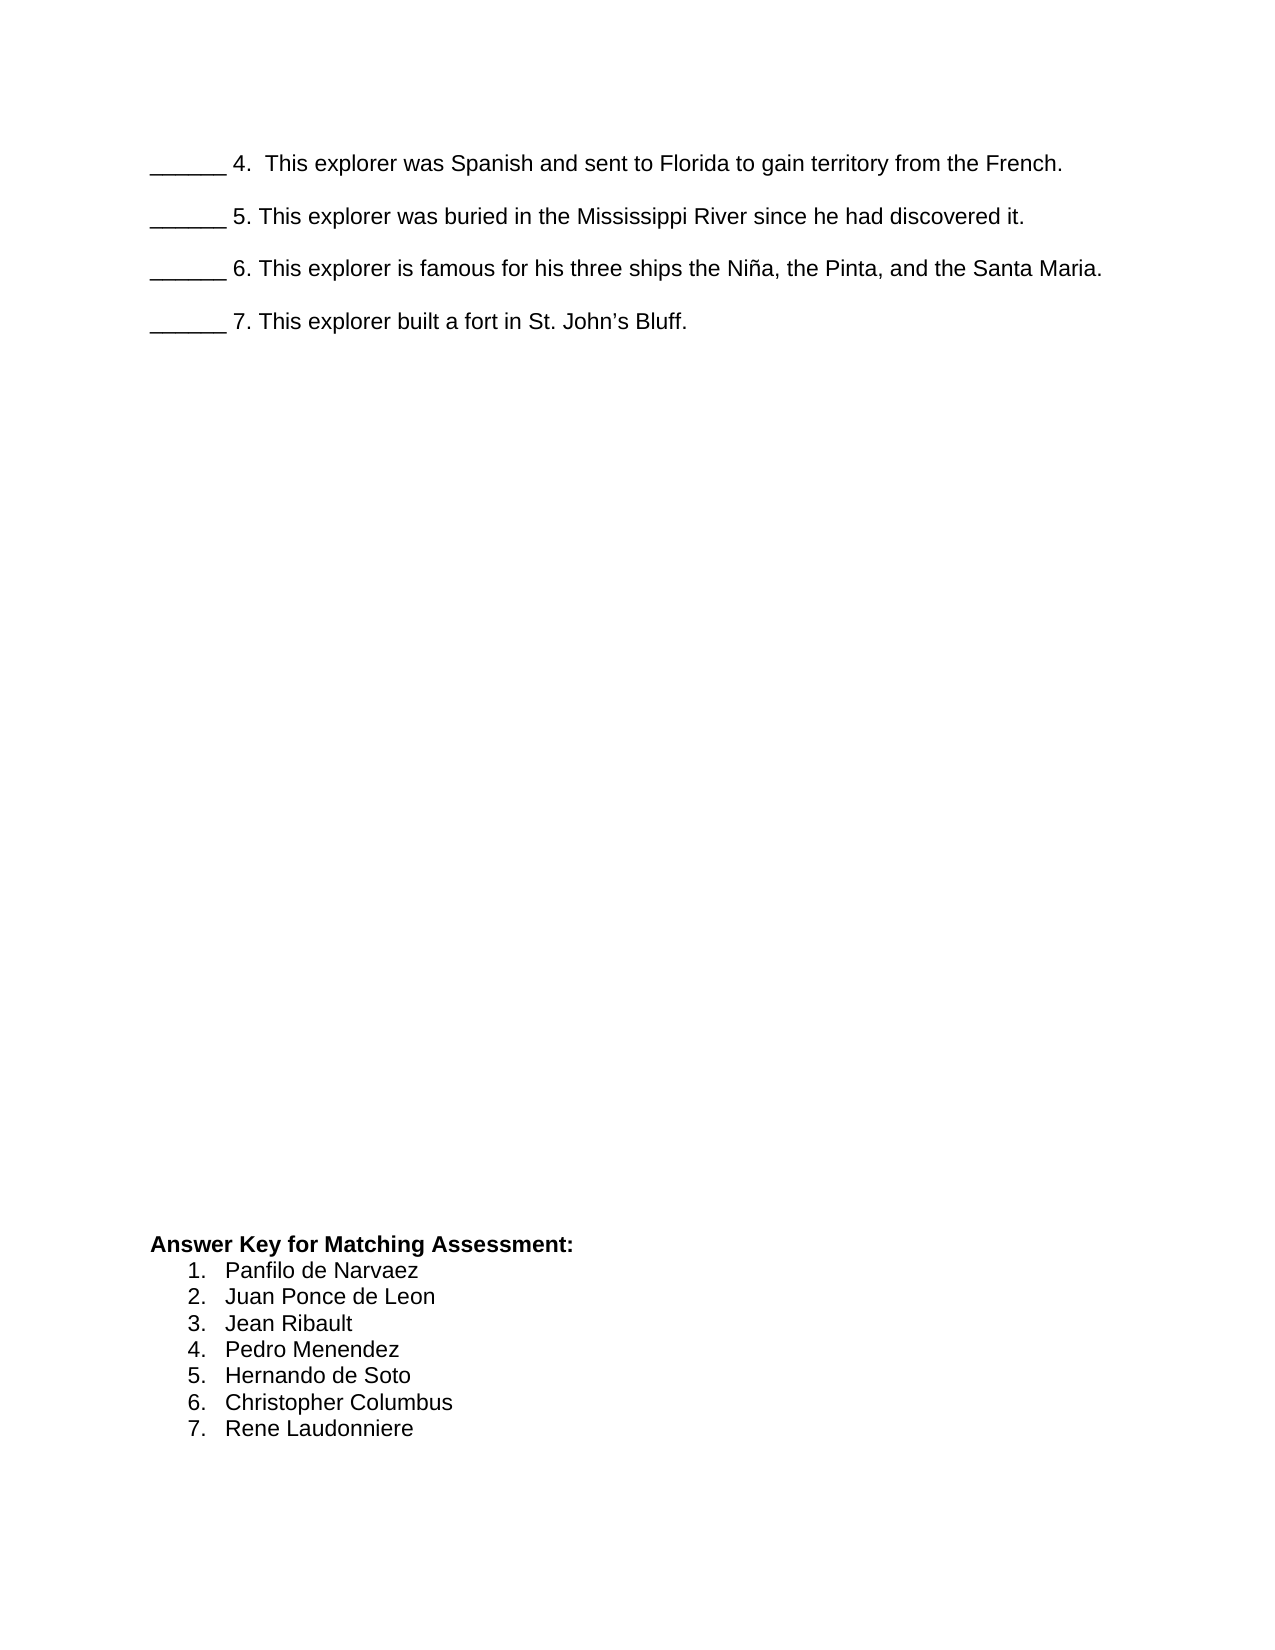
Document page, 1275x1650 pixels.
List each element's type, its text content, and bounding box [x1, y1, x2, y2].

text ______ 5. This explorer was buried in the Mississippi River since he had discovered it. [150, 203, 1125, 229]
list Hernando de Soto [187, 1362, 1125, 1389]
list Christopher Columbus [187, 1389, 1125, 1415]
text ______ 7. This explorer built a fort in St. John’s Bluff. [150, 308, 1125, 334]
text ______ 6. This explorer is famous for his three ships the Niña, the Pinta, and the Santa Maria. [150, 255, 1125, 282]
list Juan Ponce de Leon [187, 1283, 1125, 1309]
list Pedro Menendez [187, 1336, 1125, 1362]
text ______ 4. This explorer was Spanish and sent to Florida to gain territory from the French. [150, 150, 1125, 176]
text Answer Key for Matching Assessment: [150, 1231, 1125, 1257]
list Jean Ribault [187, 1309, 1125, 1336]
list Panfilo de Narvaez [187, 1257, 1125, 1283]
list Rene Laudonniere [187, 1415, 1125, 1441]
